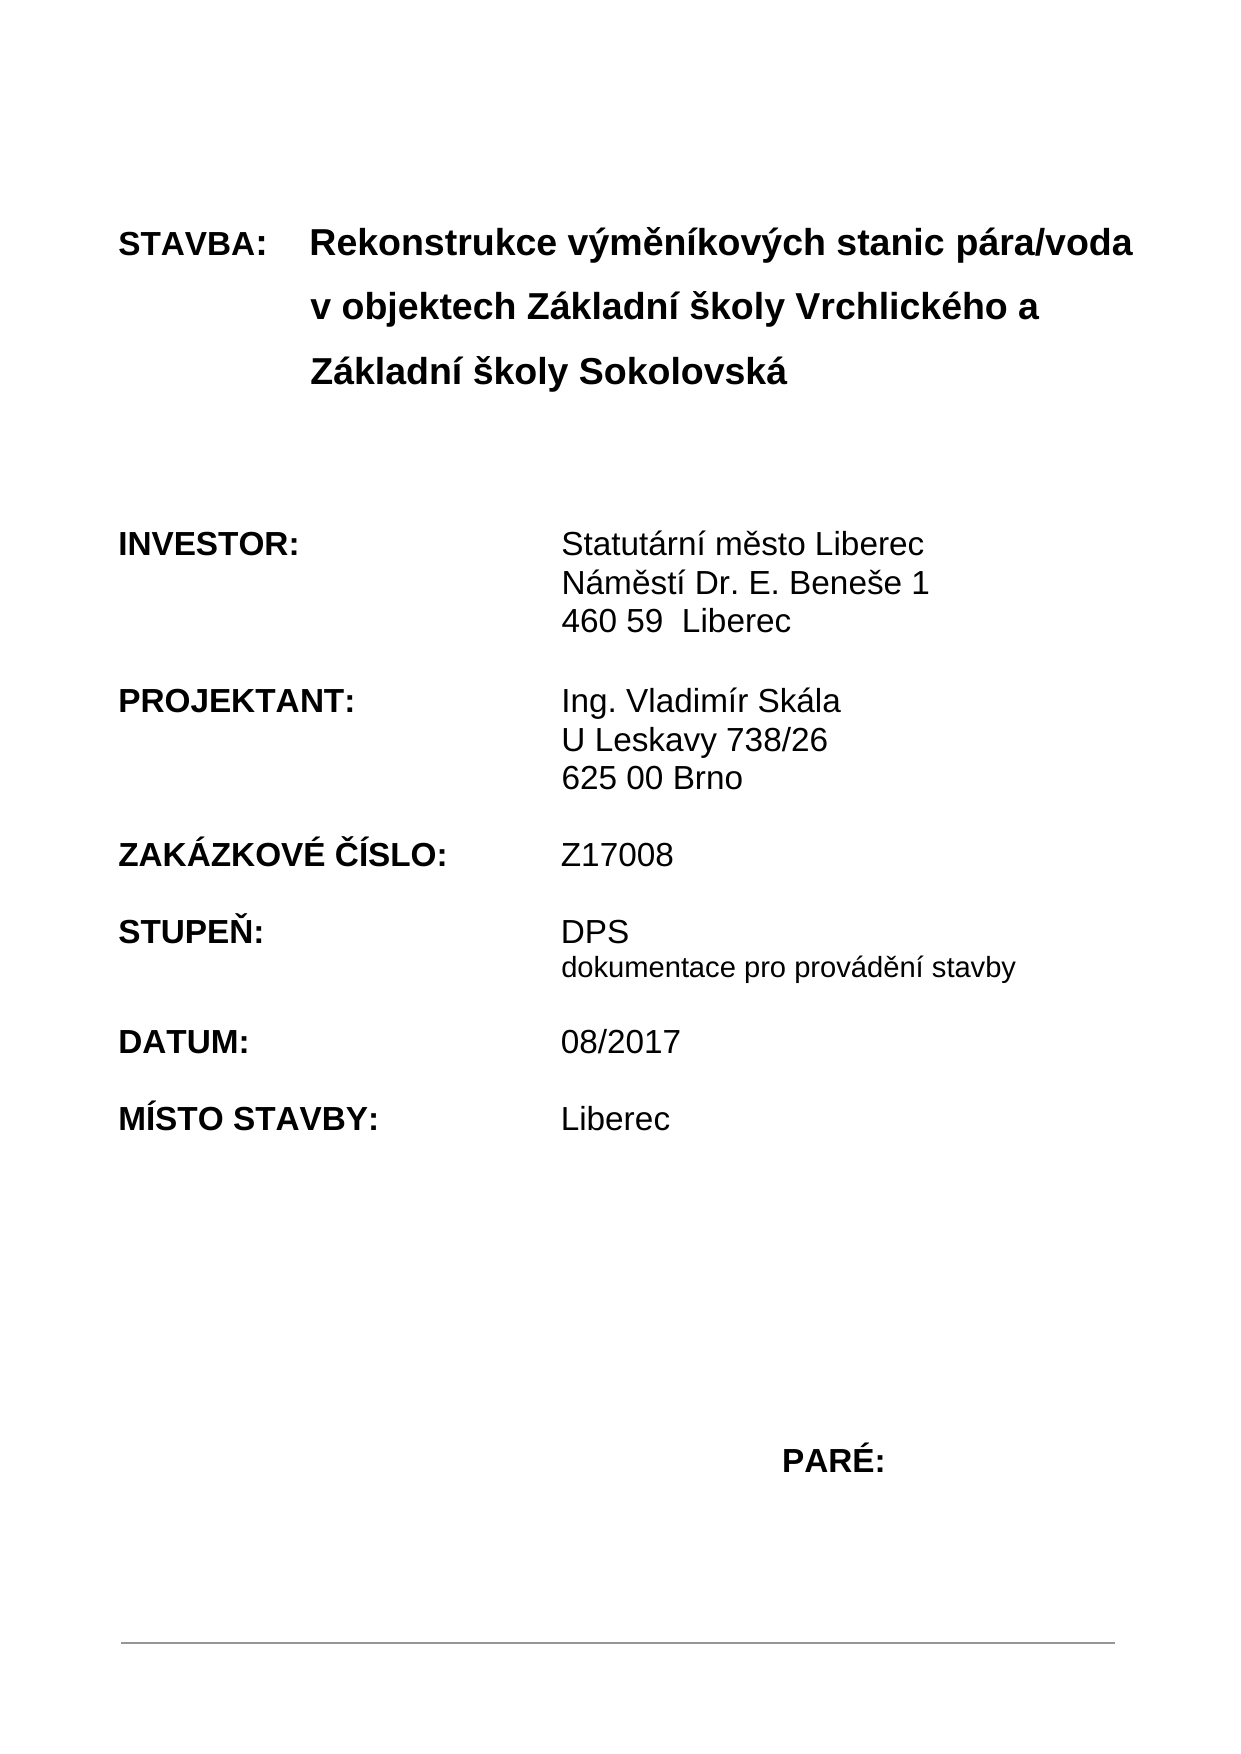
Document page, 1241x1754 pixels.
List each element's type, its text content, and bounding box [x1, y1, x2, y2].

subtitle STAVBA: Rekonstrukce výměníkových stanic pára/voda v objektech Základní školy Vrchlického a Základní školy Sokolovská [118, 220, 1137, 392]
text 625 00 Brno [118, 758, 1137, 797]
text dokumentace pro provádění stavby [487, 950, 1137, 984]
subtitle Zakázkové číslo: Z17008 [118, 835, 1137, 873]
text U Leskavy 738/26 [118, 720, 1137, 758]
subtitle STUPEŇ: DPS [118, 912, 1137, 950]
subtitle PARÉ: [708, 1441, 1137, 1479]
subtitle DATUM: 08/2017 [118, 1022, 1137, 1061]
subtitle MÍSTO STAVBY: Liberec [118, 1099, 1137, 1138]
text 460 59 Liberec [118, 601, 1137, 639]
subtitle PROJEKTANT: Ing. Vladimír Skála [118, 681, 1137, 720]
text INVESTOR: Statutární město Liberec [118, 524, 1137, 563]
text Náměstí Dr. E. Beneše 1 [118, 563, 1137, 601]
